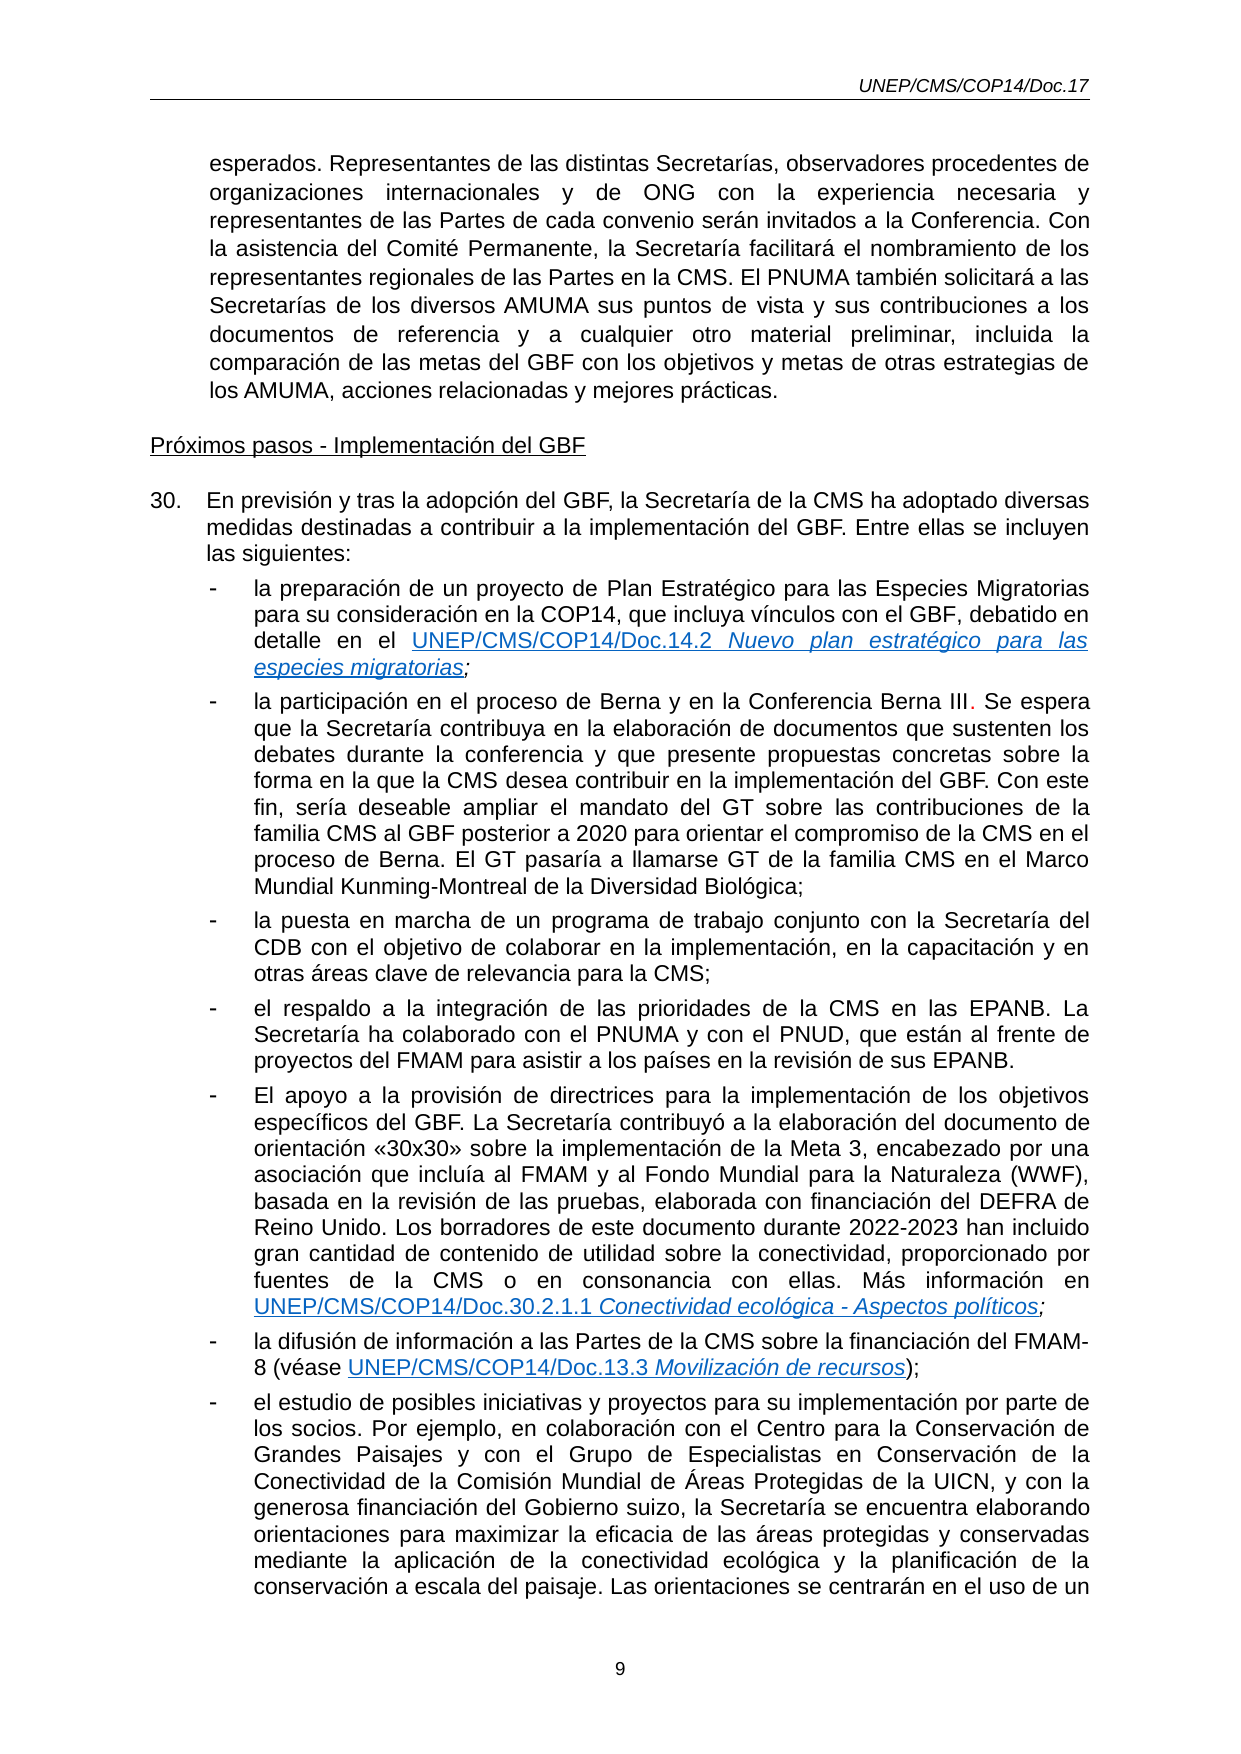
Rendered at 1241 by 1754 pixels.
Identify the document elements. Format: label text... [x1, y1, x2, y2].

list la preparación de un proyecto de Plan Estratégico para las Especies Migratorias para su consideración en la COP14, que incluya vínculos con el GBF, debatido en detalle en el UNEP/CMS/COP14/Doc.14.2 Nuevo plan estratégico para las especies migratorias; [209, 574, 1090, 680]
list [209, 1389, 1090, 1599]
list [150, 150, 1090, 404]
list la difusión de información a las Partes de la CMS sobre la financiación del FMAM-8 (véase UNEP/CMS/COP14/Doc.13.3 Movilización de recursos); [209, 1328, 1090, 1380]
list El apoyo a la provisión de directrices para la implementación de los objetivos específicos del GBF. La Secretaría contribuyó a la elaboración del documento de orientación «30x30» sobre la implementación de la Meta 3, encabezado por una asociación que incluía al FMAM y al Fondo Mundial para la Naturaleza (WWF), basada en la revisión de las pruebas, elaborada con financiación del DEFRA de Reino Unido. Los borradores de este documento durante 2022-2023 han incluido gran cantidad de contenido de utilidad sobre la conectividad, proporcionado por fuentes de la CMS o en consonancia con ellas. Más información en UNEP/CMS/COP14/Doc.30.2.1.1 Conectividad ecológica - Aspectos políticos; [209, 1082, 1090, 1319]
text Próximos pasos - Implementación del GBF [150, 432, 1090, 459]
list En previsión y tras la adopción del GBF, la Secretaría de la CMS ha adoptado diversas medidas destinadas a contribuir a la implementación del GBF. Entre ellas se incluyen las siguientes: [150, 487, 1090, 566]
list el respaldo a la integración de las prioridades de la CMS en las EPANB. La Secretaría ha colaborado con el PNUMA y con el PNUD, que están al frente de proyectos del FMAM para asistir a los países en la revisión de sus EPANB. [209, 995, 1090, 1074]
list la puesta en marcha de un programa de trabajo conjunto con la Secretaría del CDB con el objetivo de colaborar en la implementación, en la capacitación y en otras áreas clave de relevancia para la CMS; [209, 907, 1090, 986]
list la participación en el proceso de Berna y en la Conferencia Berna III. Se espera que la Secretaría contribuya en la elaboración de documentos que sustenten los debates durante la conferencia y que presente propuestas concretas sobre la forma en la que la CMS desea contribuir en la implementación del GBF. Con este fin, sería deseable ampliar el mandato del GT sobre las contribuciones de la familia CMS al GBF posterior a 2020 para orientar el compromiso de la CMS en el proceso de Berna. El GT pasaría a llamarse GT de la familia CMS en el Marco Mundial Kunming-Montreal de la Diversidad Biológica; [209, 688, 1090, 899]
